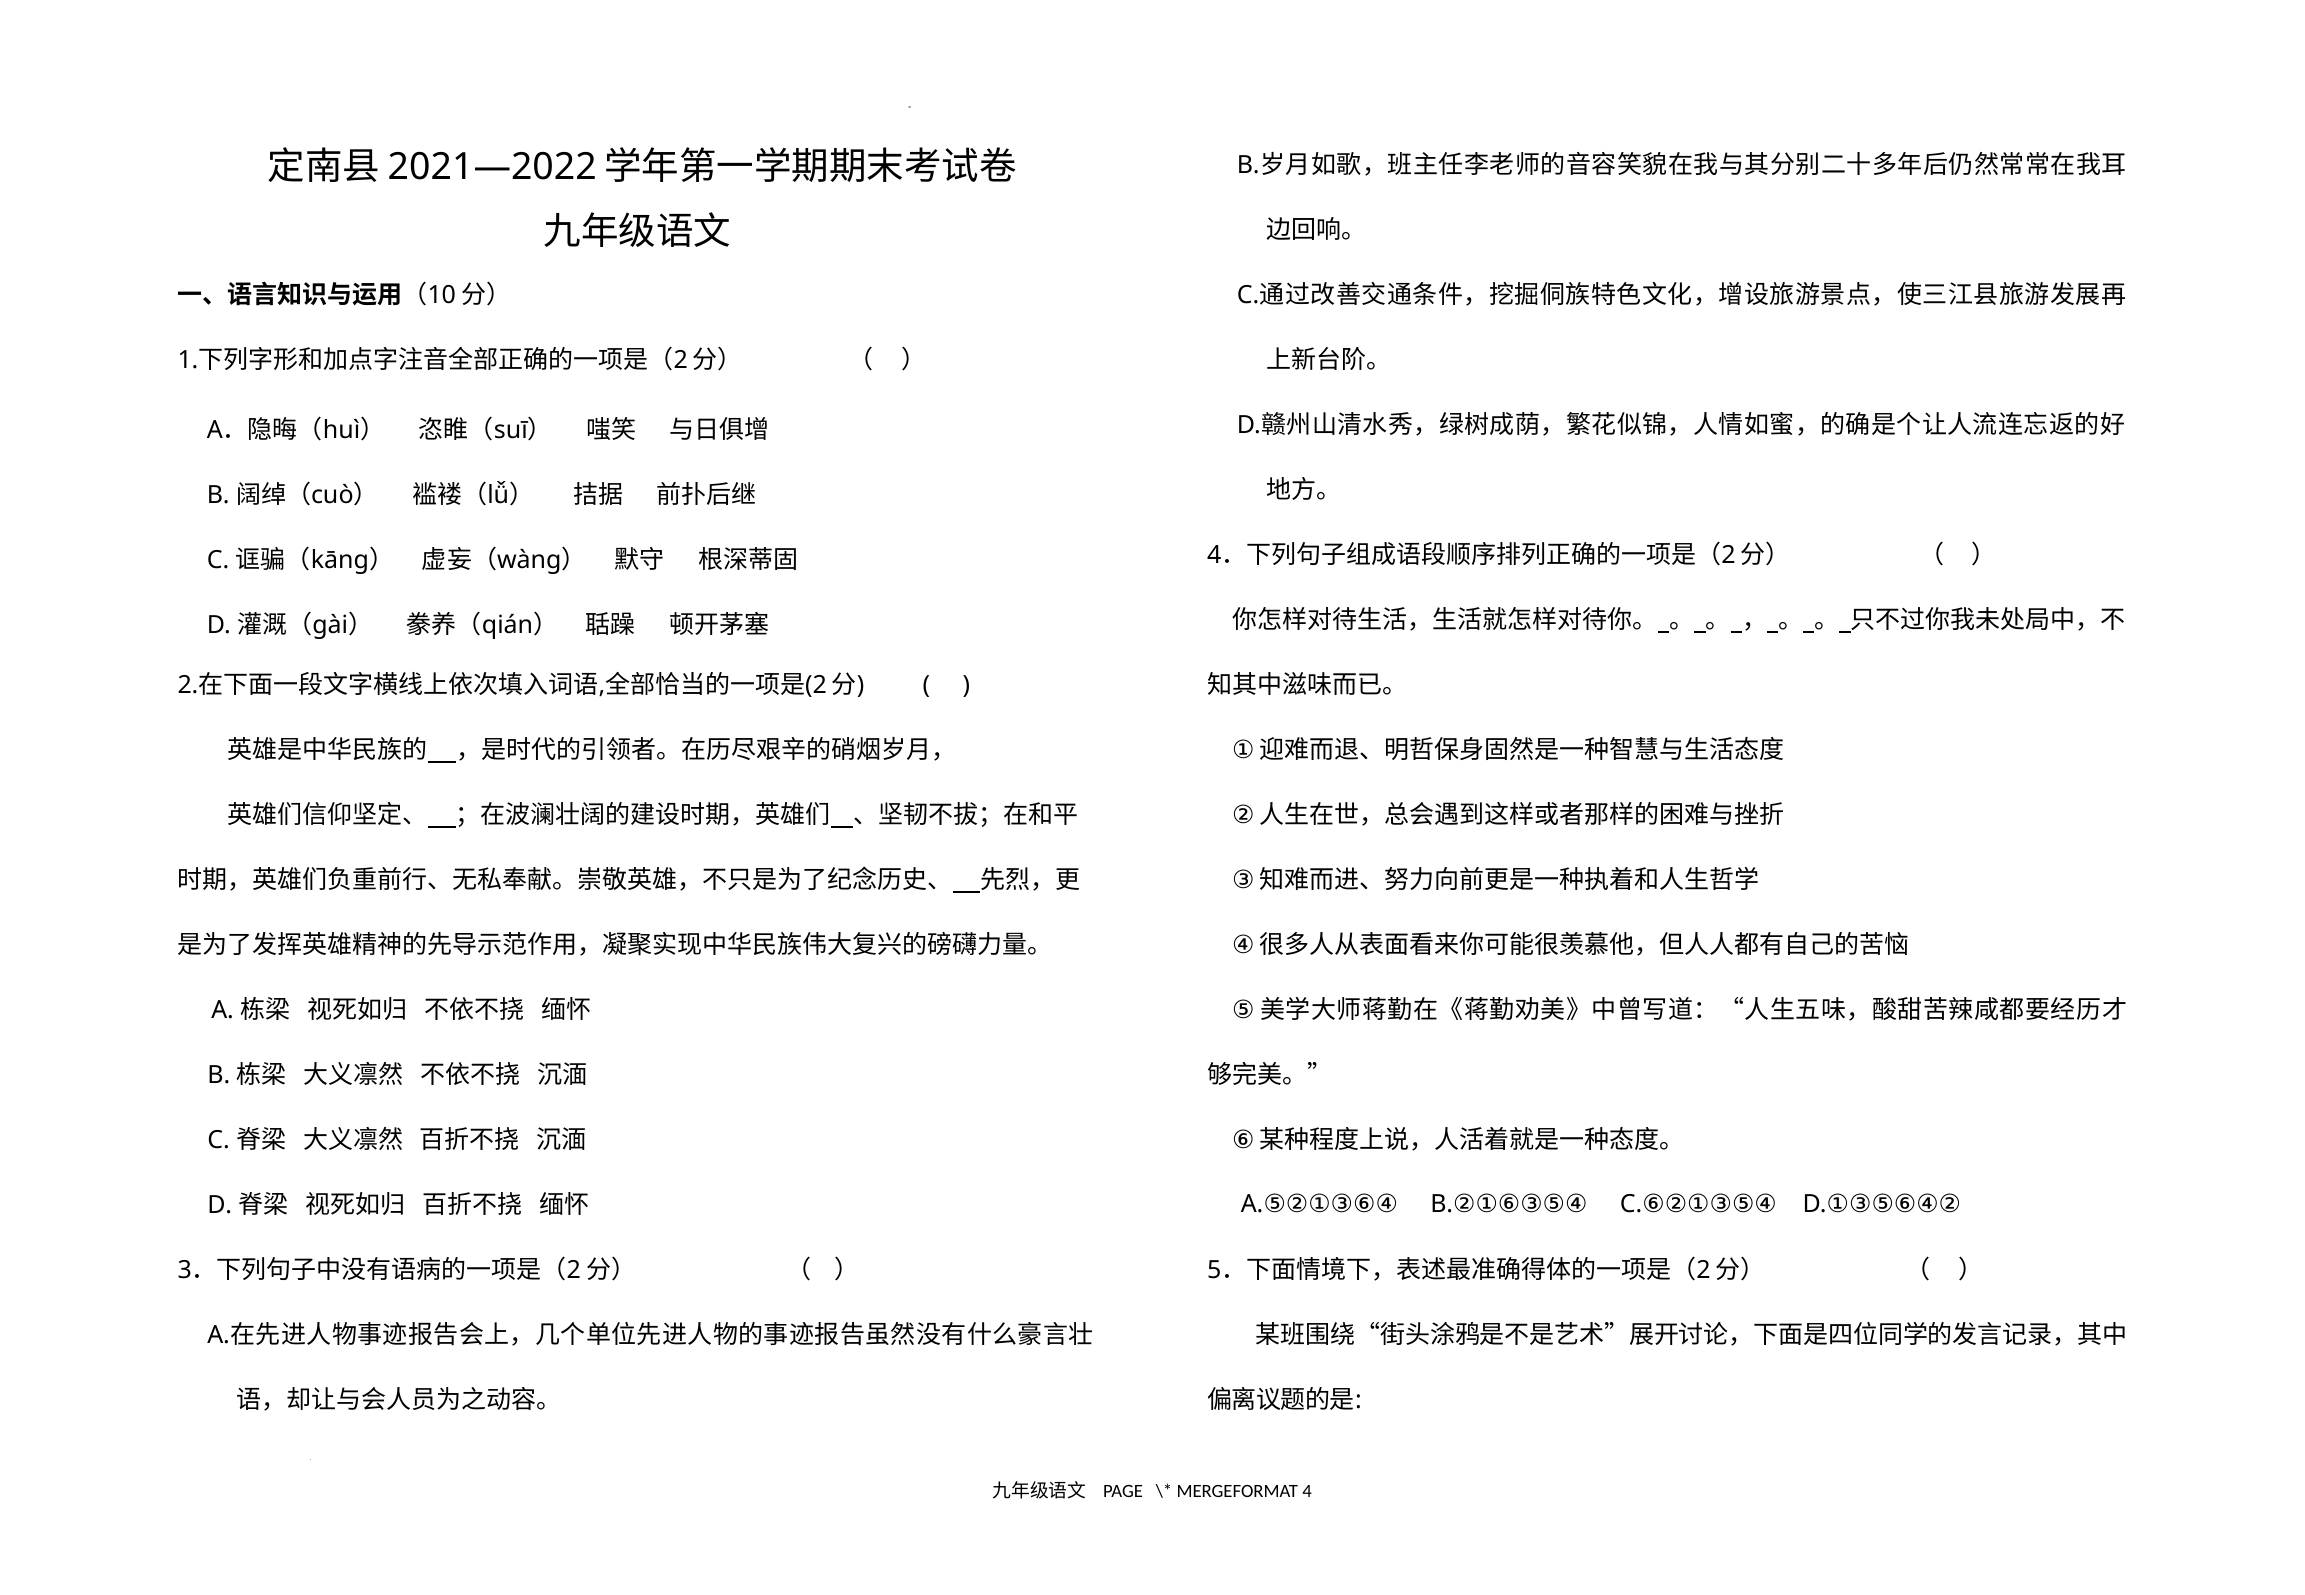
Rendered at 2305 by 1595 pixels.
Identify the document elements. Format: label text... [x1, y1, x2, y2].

text ④很多人从表面看来你可能很羡慕他，但人人都有自己的苦恼 [1207, 911, 2127, 976]
text 某班围绕“街头涂鸦是不是艺术”展开讨论，下面是四位同学的发言记录，其中偏离议题的是: [1207, 1301, 2127, 1431]
text 5．下面情境下，表述最准确得体的一项是（2分） （ ） [1207, 1236, 2127, 1301]
text D.赣州山清水秀，绿树成荫，繁花似锦，人情如蜜，的确是个让人流连忘返的好地方。 [1237, 391, 2127, 521]
text ③知难而进、努力向前更是一种执着和人生哲学 [1207, 846, 2127, 911]
text C. 诓骗（kāng） 虚妄（wàng） 默守 根深蒂固 [177, 521, 1097, 586]
text A．隐晦（huì） 恣睢（suī） 嗤笑 与日俱增 [177, 391, 1097, 456]
text 九年级语文 [177, 196, 1097, 261]
text A.在先进人物事迹报告会上，几个单位先进人物的事迹报告虽然没有什么豪言壮语，却让与会人员为之动容。 [207, 1301, 1097, 1431]
text B. 栋梁 大义凛然 不依不挠 沉湎 [207, 1041, 1097, 1106]
text 英雄们信仰坚定、 ；在波澜壮阔的建设时期，英雄们 、坚韧不拔；在和平时期，英雄们负重前行、无私奉献。崇敬英雄，不只是为了纪念历史、 先烈，更是为了发挥英雄精神的先导示范作用，凝聚实现中华民族伟大复兴的磅礴力量。 [177, 781, 1097, 976]
list 栋梁 视死如归 不依不挠 缅怀 [177, 976, 1097, 1041]
text 英雄是中华民族的 ，是时代的引领者。在历尽艰辛的硝烟岁月， [177, 716, 1097, 781]
text 一、语言知识与运用（10分） [177, 261, 1097, 326]
text ①迎难而退、明哲保身固然是一种智慧与生活态度 [1207, 716, 2127, 781]
text A.⑤②①③⑥④ B.②①⑥③⑤④ C.⑥②①③⑤④ D.①③⑤⑥④② [1207, 1171, 2127, 1236]
text 你怎样对待生活，生活就怎样对待你。 。 。 ， 。 。 只不过你我未处局中，不知其中滋味而已。 [1207, 586, 2127, 716]
text 4．下列句子组成语段顺序排列正确的一项是（2分） （ ） [1207, 521, 2127, 586]
text 定南县2021—2022学年第一学期期末考试卷 [177, 131, 1097, 196]
text 1.下列字形和加点字注音全部正确的一项是（2分） （ ） [177, 326, 1097, 391]
text ②人生在世，总会遇到这样或者那样的困难与挫折 [1207, 781, 2127, 846]
text C. 脊梁 大义凛然 百折不挠 沉湎 [207, 1106, 1097, 1171]
text B.岁月如歌，班主任李老师的音容笑貌在我与其分别二十多年后仍然常常在我耳边回响。 [1237, 131, 2127, 261]
text C.通过改善交通条件，挖掘侗族特色文化，增设旅游景点，使三江县旅游发展再上新台阶。 [1237, 261, 2127, 391]
text B. 阔绰（cuò） 褴褛（lǚ） 拮据 前扑后继 [177, 456, 1097, 521]
text ⑤美学大师蒋勤在《蒋勤劝美》中曾写道：“人生五味，酸甜苦辣咸都要经历才够完美。” [1207, 976, 2127, 1106]
text 2.在下面一段文字横线上依次填入词语,全部恰当的一项是(2分) ( ) [177, 651, 1097, 716]
text 3．下列句子中没有语病的一项是（2分） （ ） [177, 1236, 1097, 1301]
text ⑥某种程度上说，人活着就是一种态度。 [1207, 1106, 2127, 1171]
text D. 脊梁 视死如归 百折不挠 缅怀 [207, 1171, 1097, 1236]
text D. 灌溉（gài） 豢养（qián） 聒躁 顿开茅塞 [177, 586, 1097, 651]
